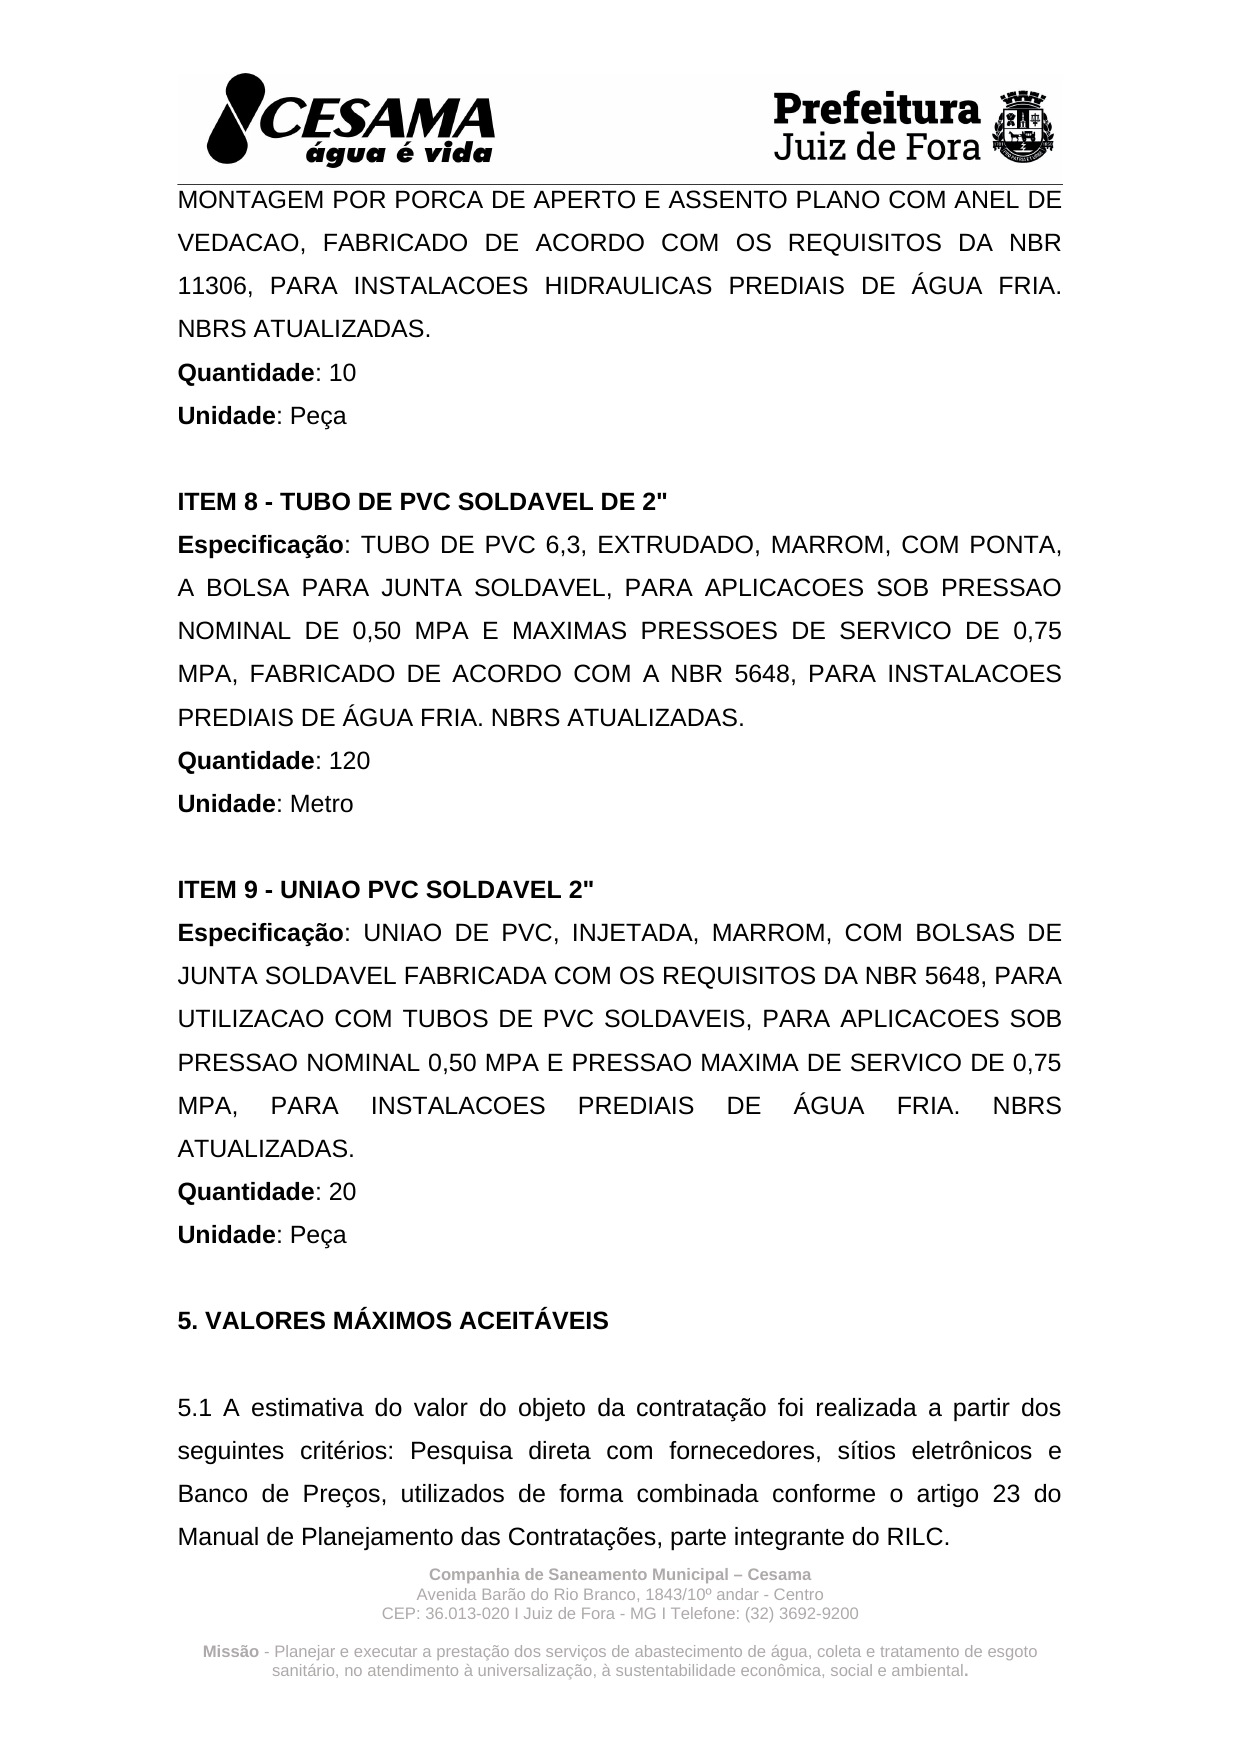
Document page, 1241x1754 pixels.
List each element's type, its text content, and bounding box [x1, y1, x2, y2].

text 5. VALORES MÁXIMOS ACEITÁVEIS [177, 1306, 1063, 1335]
text Unidade: Metro [177, 789, 1063, 817]
text Unidade: Peça [177, 1220, 1063, 1249]
text Especificação: TUBO DE PVC 6,3, EXTRUDADO, MARROM, COM PONTA, A BOLSA PARA JUNTA SOLDAVEL, PARA APLICACOES SOB PRESSAO NOMINAL DE 0,50 MPA E MAXIMAS PRESSOES DE SERVICO DE 0,75 MPA, FABRICADO DE ACORDO COM A NBR 5648, PARA INSTALACOES PREDIAIS DE ÁGUA FRIA. NBRS ATUALIZADAS. [177, 530, 1063, 731]
text ITEM 8 - TUBO DE PVC SOLDAVEL DE 2" [177, 487, 1063, 516]
text Especificação: UNIAO DE PVC, INJETADA, MARROM, COM BOLSAS DE JUNTA SOLDAVEL FABRICADA COM OS REQUISITOS DA NBR 5648, PARA UTILIZACAO COM TUBOS DE PVC SOLDAVEIS, PARA APLICACOES SOB PRESSAO NOMINAL 0,50 MPA E PRESSAO MAXIMA DE SERVICO DE 0,75 MPA, PARA INSTALACOES PREDIAIS DE ÁGUA FRIA. NBRS ATUALIZADAS. [177, 918, 1063, 1162]
text ITEM 9 - UNIAO PVC SOLDAVEL 2" [177, 875, 1063, 904]
picture [177, 73, 1063, 185]
text Quantidade: 120 [177, 746, 1063, 774]
text Unidade: Peça [177, 401, 1063, 429]
text Quantidade: 20 [177, 1177, 1063, 1206]
text 5.1 A estimativa do valor do objeto da contratação foi realizada a partir dos seguintes critérios: Pesquisa direta com fornecedores, sítios eletrônicos e Banco de Preços, utilizados de forma combinada conforme o artigo 23 do Manual de Planejamento das Contratações, parte integrante do RILC. [177, 1392, 1063, 1551]
text Quantidade: 10 [177, 357, 1063, 386]
